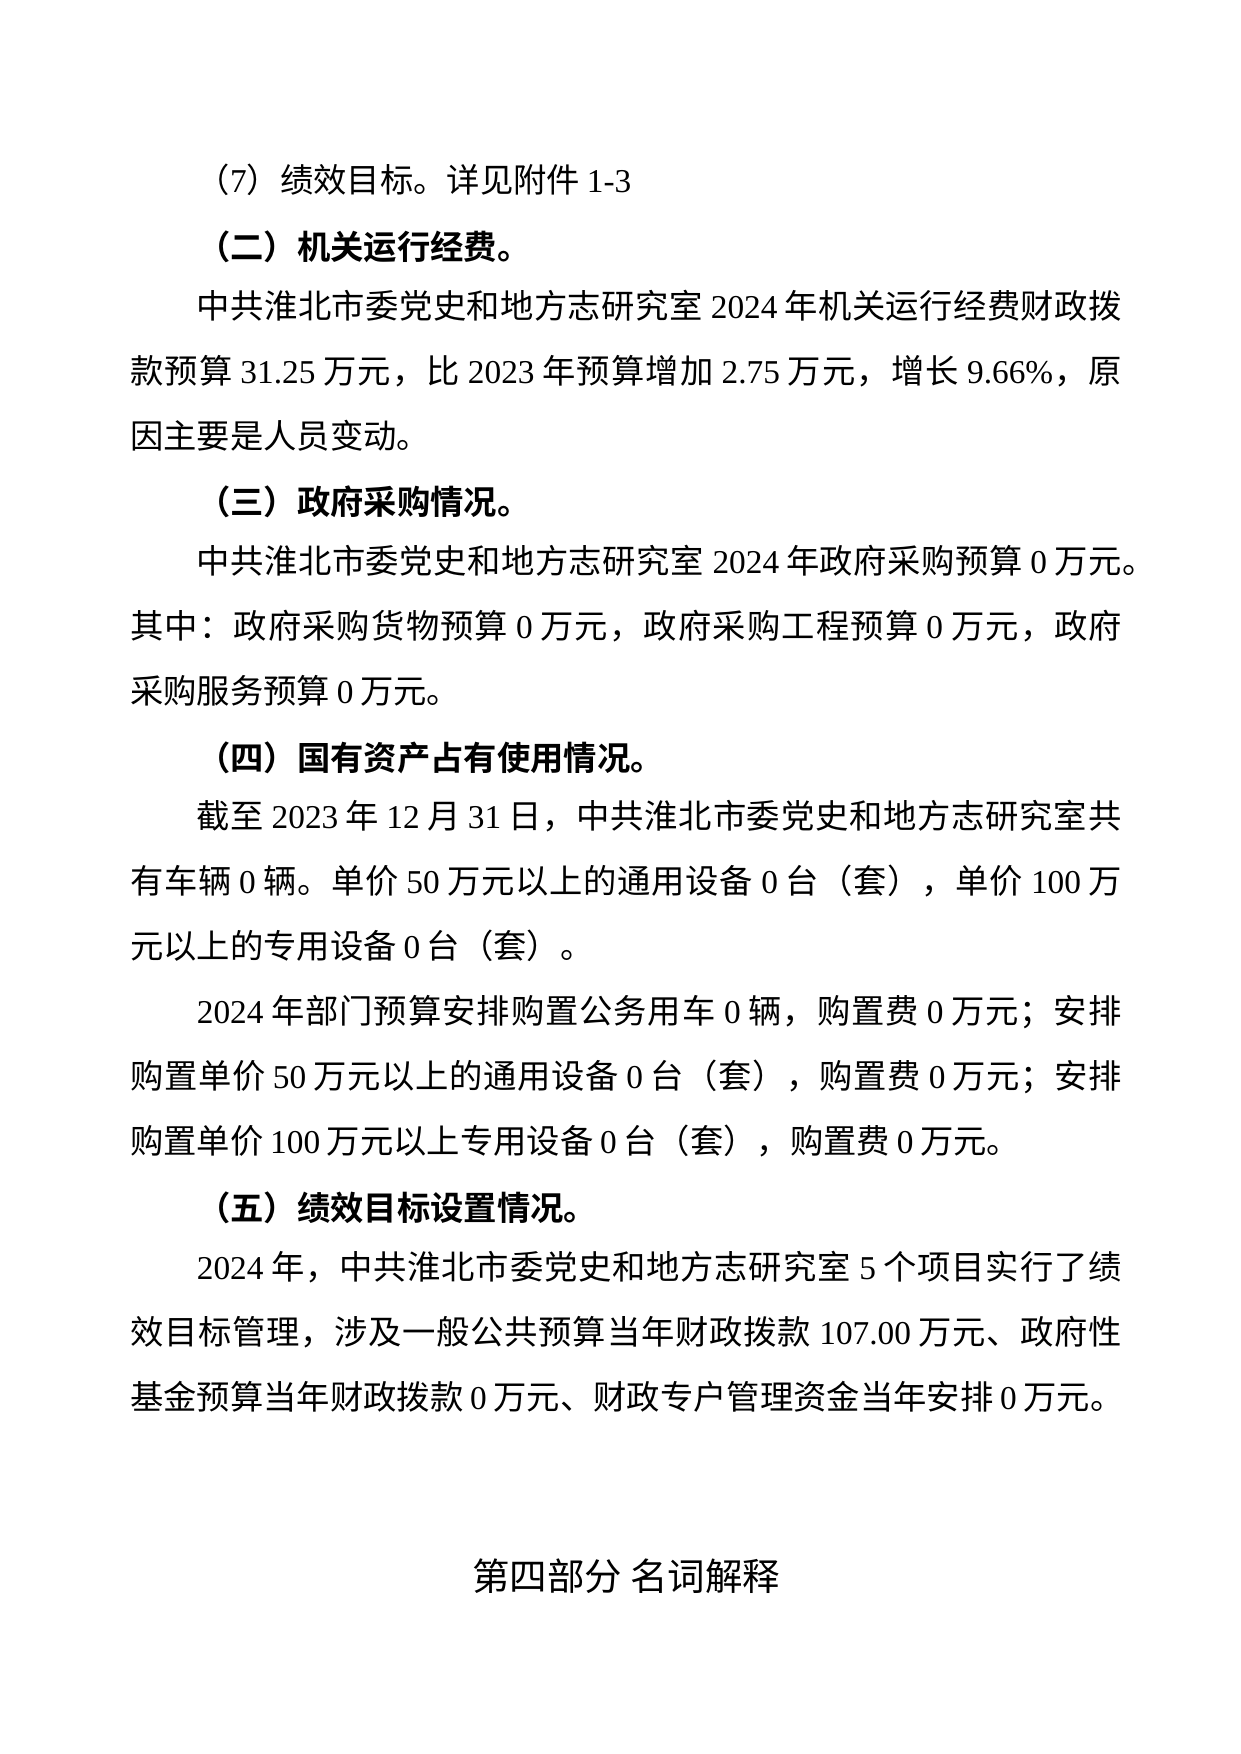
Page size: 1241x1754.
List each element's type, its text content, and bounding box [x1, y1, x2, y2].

text 2024年，中共淮北市委党史和地方志研究室5个项目实行了绩效目标管理，涉及一般公共预算当年财政拨款107.00万元、政府性基金预算当年财政拨款0万元、财政专户管理资金当年安排0万元。 [130, 1232, 1122, 1427]
text （二）机关运行经费。 [130, 211, 1122, 271]
text 截至2023年12月31日，中共淮北市委党史和地方志研究室共有车辆0辆。单价50万元以上的通用设备0台（套），单价100万元以上的专用设备0台（套）。 [130, 782, 1122, 977]
text 中共淮北市委党史和地方志研究室2024年机关运行经费财政拨款预算31.25万元，比2023年预算增加2.75万元，增长9.66%，原因主要是人员变动。 [130, 271, 1122, 466]
text 第四部分 名词解释 [130, 1544, 1122, 1602]
text （四）国有资产占有使用情况。 [130, 722, 1122, 782]
text 2024年部门预算安排购置公务用车0辆，购置费0万元；安排购置单价50万元以上的通用设备0台（套），购置费0万元；安排购置单价100万元以上专用设备0台（套），购置费0万元。 [130, 977, 1122, 1172]
text 中共淮北市委党史和地方志研究室2024年政府采购预算0万元。其中：政府采购货物预算0万元，政府采购工程预算0万元，政府采购服务预算0万元。 [130, 527, 1122, 722]
text （7）绩效目标。详见附件1-3 [130, 146, 1122, 211]
text （三）政府采购情况。 [130, 466, 1122, 527]
text （五）绩效目标设置情况。 [130, 1172, 1122, 1232]
